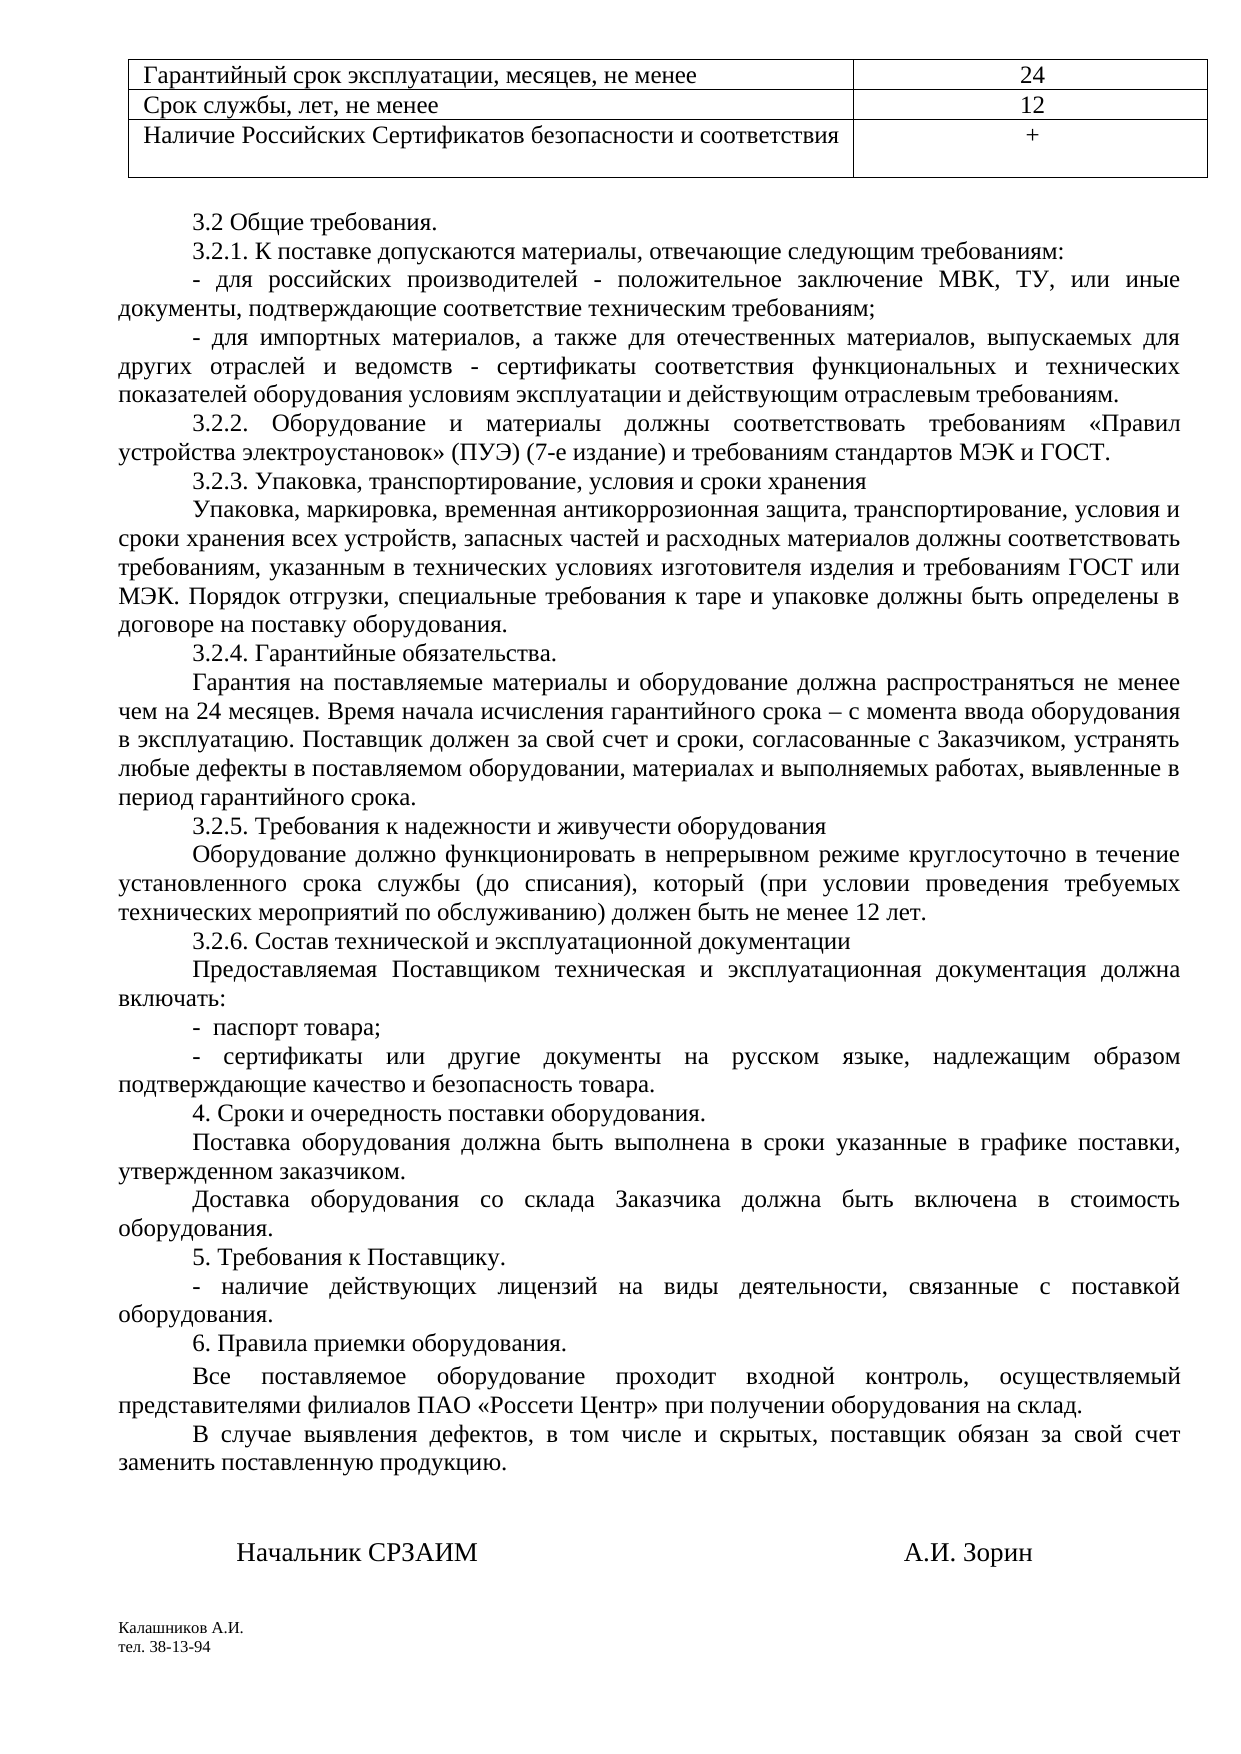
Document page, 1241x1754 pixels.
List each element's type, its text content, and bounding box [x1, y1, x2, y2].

table_cell Наличие Российских Сертификатов безопасности и соответствия [129, 120, 853, 177]
text 3.2.5. Требования к надежности и живучести оборудования [118, 811, 1181, 839]
text тел. 38-13-94 [118, 1637, 1181, 1656]
text 3.2 Общие требования. [118, 207, 1181, 236]
table_cell + [854, 120, 1207, 177]
text - для импортных материалов, а также для отечественных материалов, выпускаемых для других отраслей и ведомств - сертификаты соответствия функциональных и технических показателей оборудования условиям эксплуатации и действующим отраслевым требованиям. [118, 322, 1181, 408]
text Упаковка, маркировка, временная антикоррозионная защита, транспортирование, условия и сроки хранения всех устройств, запасных частей и расходных материалов должны соответствовать требованиям, указанным в технических условиях изготовителя изделия и требованиям ГОСТ или МЭК. Порядок отгрузки, специальные требования к таре и упаковке должны быть определены в договоре на поставку оборудования. [118, 494, 1181, 638]
text Оборудование должно функционировать в непрерывном режиме круглосуточно в течение установленного срока службы (до списания), который (при условии проведения требуемых технических мероприятий по обслуживанию) должен быть не менее 12 лет. [118, 839, 1181, 926]
text - для российских производителей - положительное заключение МВК, ТУ, или иные документы, подтверждающие соответствие техническим требованиям; [118, 264, 1181, 322]
text 4. Сроки и очередность поставки оборудования. [118, 1098, 1181, 1127]
text Доставка оборудования со склада Заказчика должна быть включена в стоимость оборудования. [118, 1184, 1181, 1242]
text 3.2.2. Оборудование и материалы должны соответствовать требованиям «Правил устройства электроустановок» (ПУЭ) (7-е издание) и требованиям стандартов МЭК и ГОСТ. [118, 408, 1181, 466]
text 3.2.3. Упаковка, транспортирование, условия и сроки хранения [118, 466, 1181, 494]
table_cell Срок службы, лет, не менее [129, 90, 853, 119]
table_cell 12 [854, 90, 1207, 119]
text 3.2.6. Состав технической и эксплуатационной документации [118, 926, 1181, 954]
text 3.2.1. К поставке допускаются материалы, отвечающие следующим требованиям: [118, 236, 1181, 264]
table_cell 24 [854, 60, 1207, 89]
text 6. Правила приемки оборудования. [118, 1328, 1181, 1357]
text - наличие действующих лицензий на виды деятельности, связанные с поставкой оборудования. [118, 1271, 1181, 1328]
text Гарантия на поставляемые материалы и оборудование должна распространяться не менее чем на 24 месяцев. Время начала исчисления гарантийного срока – с момента ввода оборудования в эксплуатацию. Поставщик должен за свой счет и сроки, согласованные с Заказчиком, устранять любые дефекты в поставляемом оборудовании, материалах и выполняемых работах, выявленные в период гарантийного срока. [118, 667, 1181, 811]
text - сертификаты или другие документы на русском языке, надлежащим образом подтверждающие качество и безопасность товара. [118, 1041, 1181, 1098]
text Поставка оборудования должна быть выполнена в сроки указанные в графике поставки, утвержденном заказчиком. [118, 1127, 1181, 1184]
table_cell Гарантийный срок эксплуатации, месяцев, не менее [129, 60, 853, 89]
text Калашников А.И. [118, 1618, 1181, 1637]
text Начальник СРЗАИМ А.И. Зорин [118, 1536, 1181, 1567]
text - паспорт товара; [118, 1012, 1181, 1041]
text В случае выявления дефектов, в том числе и скрытых, поставщик обязан за свой счет заменить поставленную продукцию. [118, 1419, 1181, 1476]
text 5. Требования к Поставщику. [118, 1242, 1181, 1271]
text Все поставляемое оборудование проходит входной контроль, осуществляемый представителями филиалов ПАО «Россети Центр» при получении оборудования на склад. [118, 1361, 1181, 1419]
text 3.2.4. Гарантийные обязательства. [118, 638, 1181, 667]
text Предоставляемая Поставщиком техническая и эксплуатационная документация должна включать: [118, 954, 1181, 1012]
